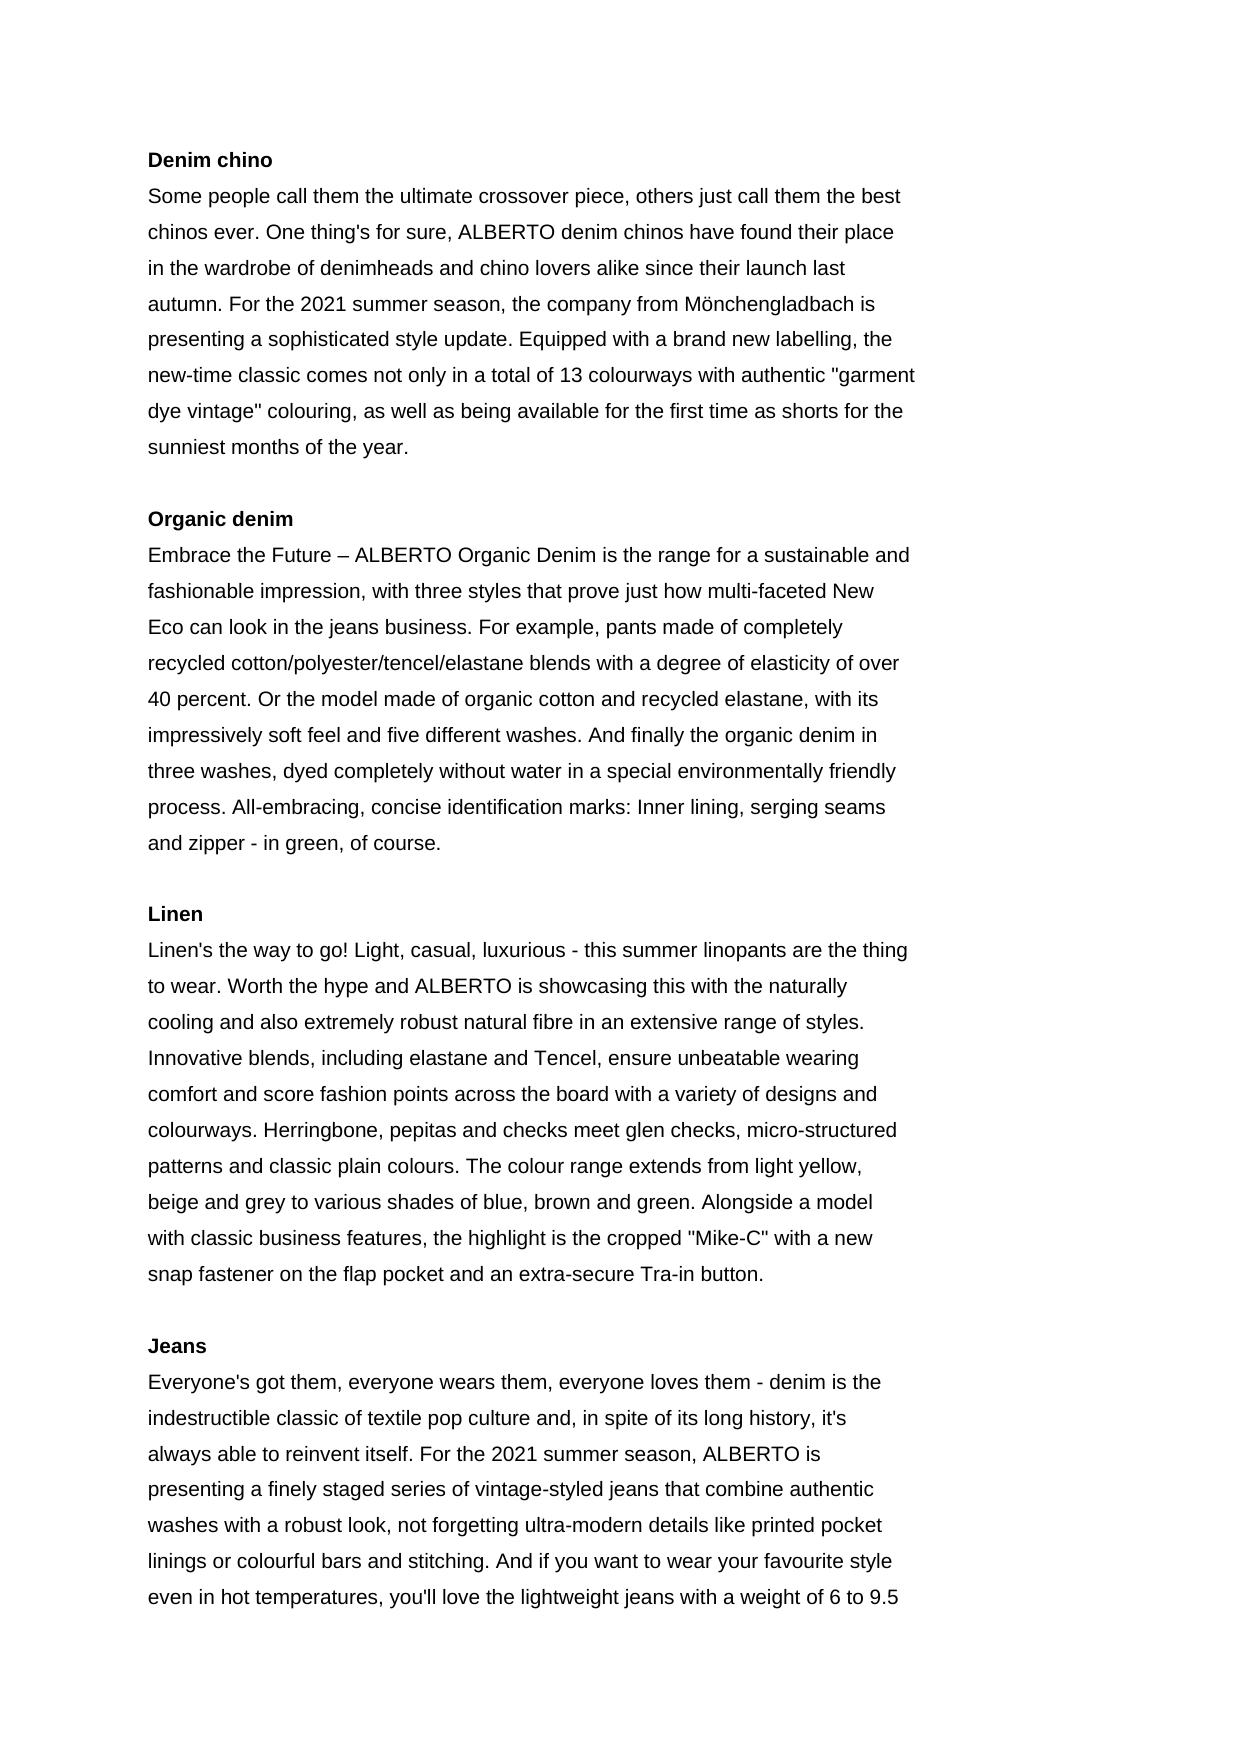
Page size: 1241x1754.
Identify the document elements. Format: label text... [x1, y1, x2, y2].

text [148, 1369, 916, 1609]
text Some people call them the ultimate crossover piece, others just call them the best chinos ever. One thing's for sure, ALBERTO denim chinos have found their place in the wardrobe of denimheads and chino lovers alike since their launch last autumn. For the 2021 summer season, the company from Mönchengladbach is presenting a sophisticated style update. Equipped with a brand new labelling, the new-time classic comes not only in a total of 13 colourways with authentic "garment dye vintage" colouring, as well as being available for the first time as shorts for the sunniest months of the year. [148, 183, 916, 459]
text Embrace the Future – ALBERTO Organic Denim is the range for a sustainable and fashionable impression, with three styles that prove just how multi-faceted New Eco can look in the jeans business. For example, pants made of completely recycled cotton/polyester/tencel/elastane blends with a degree of elasticity of over 40 percent. Or the model made of organic cotton and recycled elastane, with its impressively soft feel and five different washes. And finally the organic denim in three washes, dyed completely without water in a special environmentally friendly process. All-embracing, concise identification marks: Inner lining, serging seams and zipper - in green, of course. [148, 543, 916, 854]
text Linen's the way to go! Light, casual, luxurious - this summer linopants are the thing to wear. Worth the hype and ALBERTO is showcasing this with the naturally cooling and also extremely robust natural fibre in an extensive range of styles. Innovative blends, including elastane and Tencel, ensure unbeatable wearing comfort and score fashion points across the board with a variety of designs and colourways. Herringbone, pepitas and checks meet glen checks, micro-structured patterns and classic plain colours. The colour range extends from light yellow, beige and grey to various shades of blue, brown and green. Alongside a model with classic business features, the highlight is the cropped "Mike-C" with a new snap fastener on the flap pocket and an extra-secure Tra-in button. [148, 938, 916, 1286]
text Organic denim [148, 507, 916, 531]
text Denim chino [148, 148, 916, 172]
text Jeans [148, 1333, 916, 1357]
text Linen [148, 902, 916, 926]
